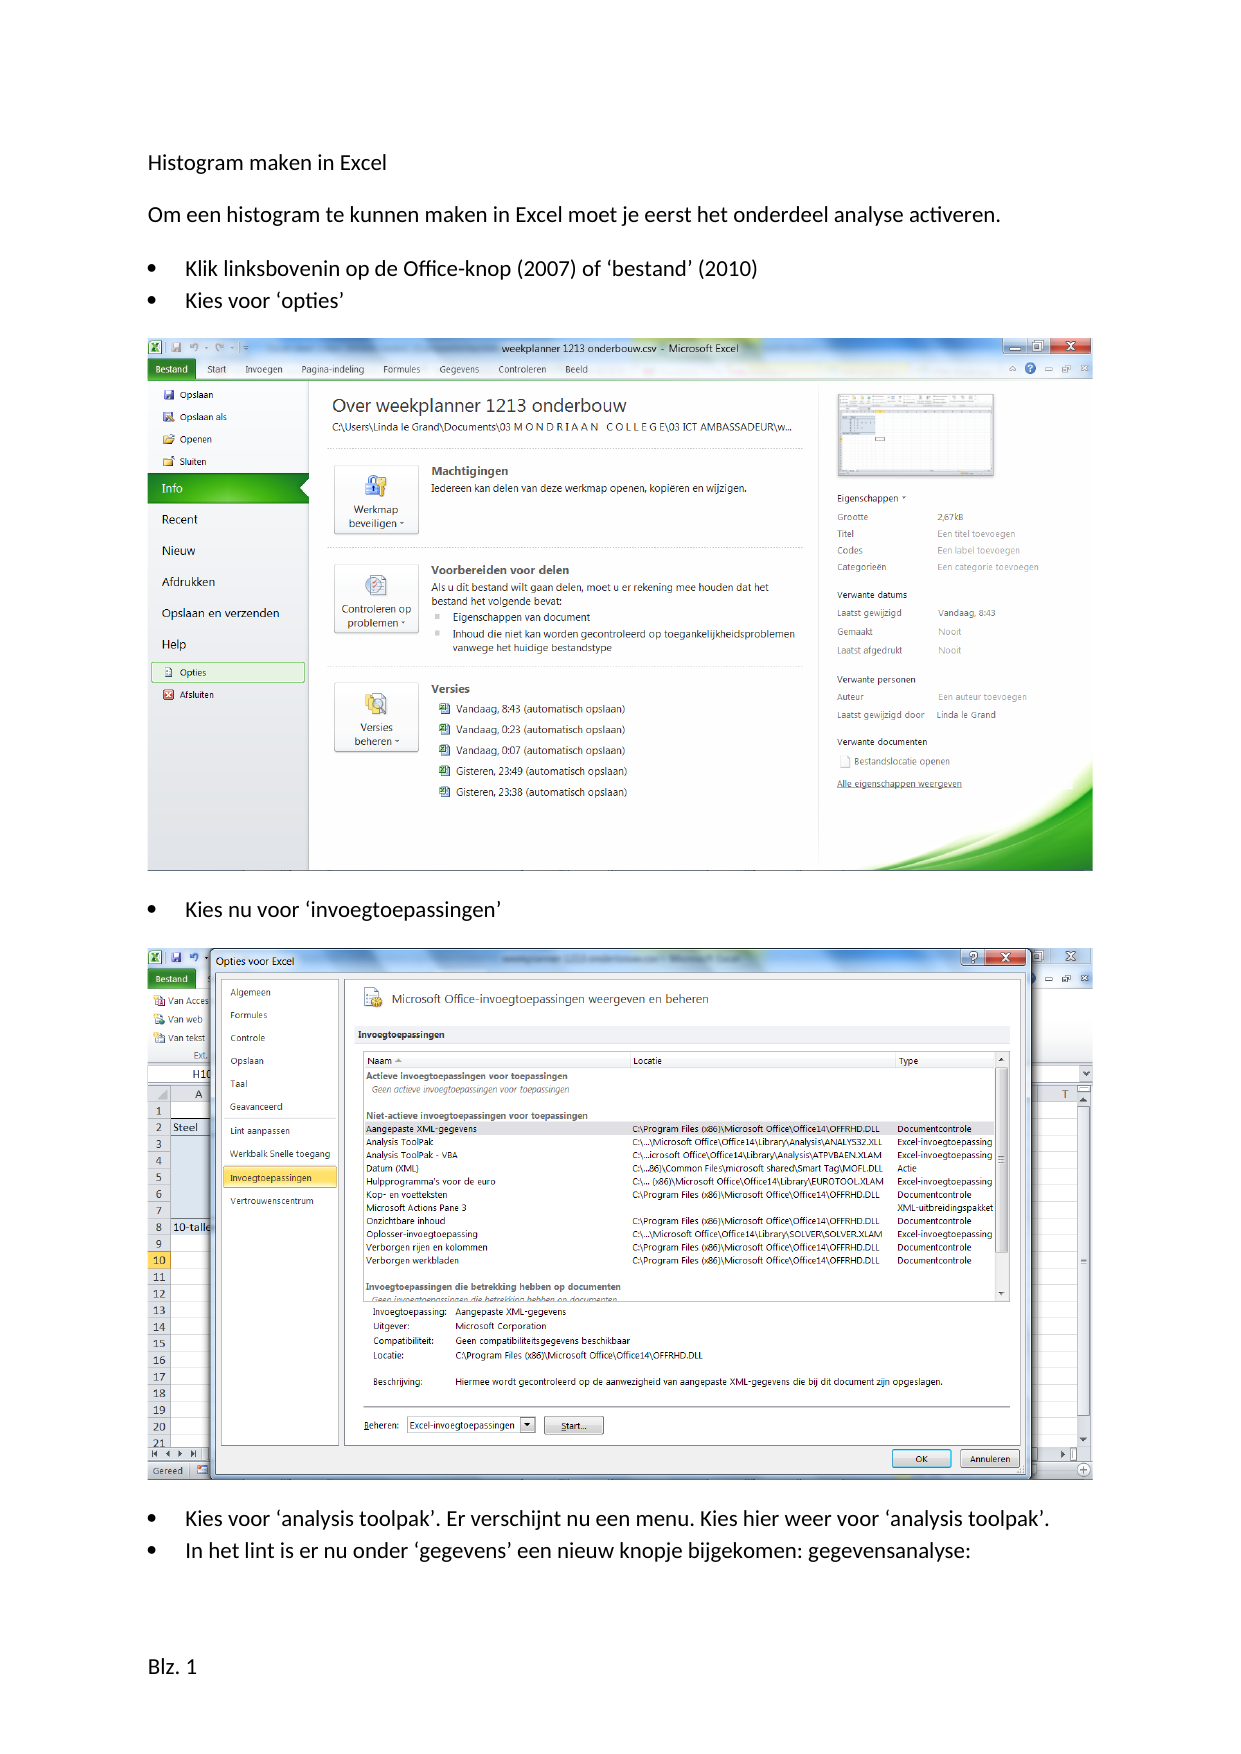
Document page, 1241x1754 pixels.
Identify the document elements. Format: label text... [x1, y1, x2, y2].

picture [147, 948, 1093, 1480]
list Kies voor ‘opties’ [148, 286, 1093, 314]
list In het lint is er nu onder ‘gegevens’ een nieuw knopje bijgekomen: gegevensanalyse: [148, 1537, 1093, 1564]
picture [147, 338, 1093, 871]
list Kies voor ‘analysis toolpak’. Er verschijnt nu een menu. Kies hier weer voor ‘analysis toolpak’. [148, 1504, 1093, 1532]
list Klik linksbovenin op de Office-knop (2007) of ‘bestand’ (2010) [148, 254, 1093, 282]
text Histogram maken in Excel [148, 148, 1093, 176]
list Kies nu voor ‘invoegtoepassingen’ [148, 895, 1093, 923]
text Om een histogram te kunnen maken in Excel moet je eerst het onderdeel analyse activeren. [148, 201, 1093, 229]
